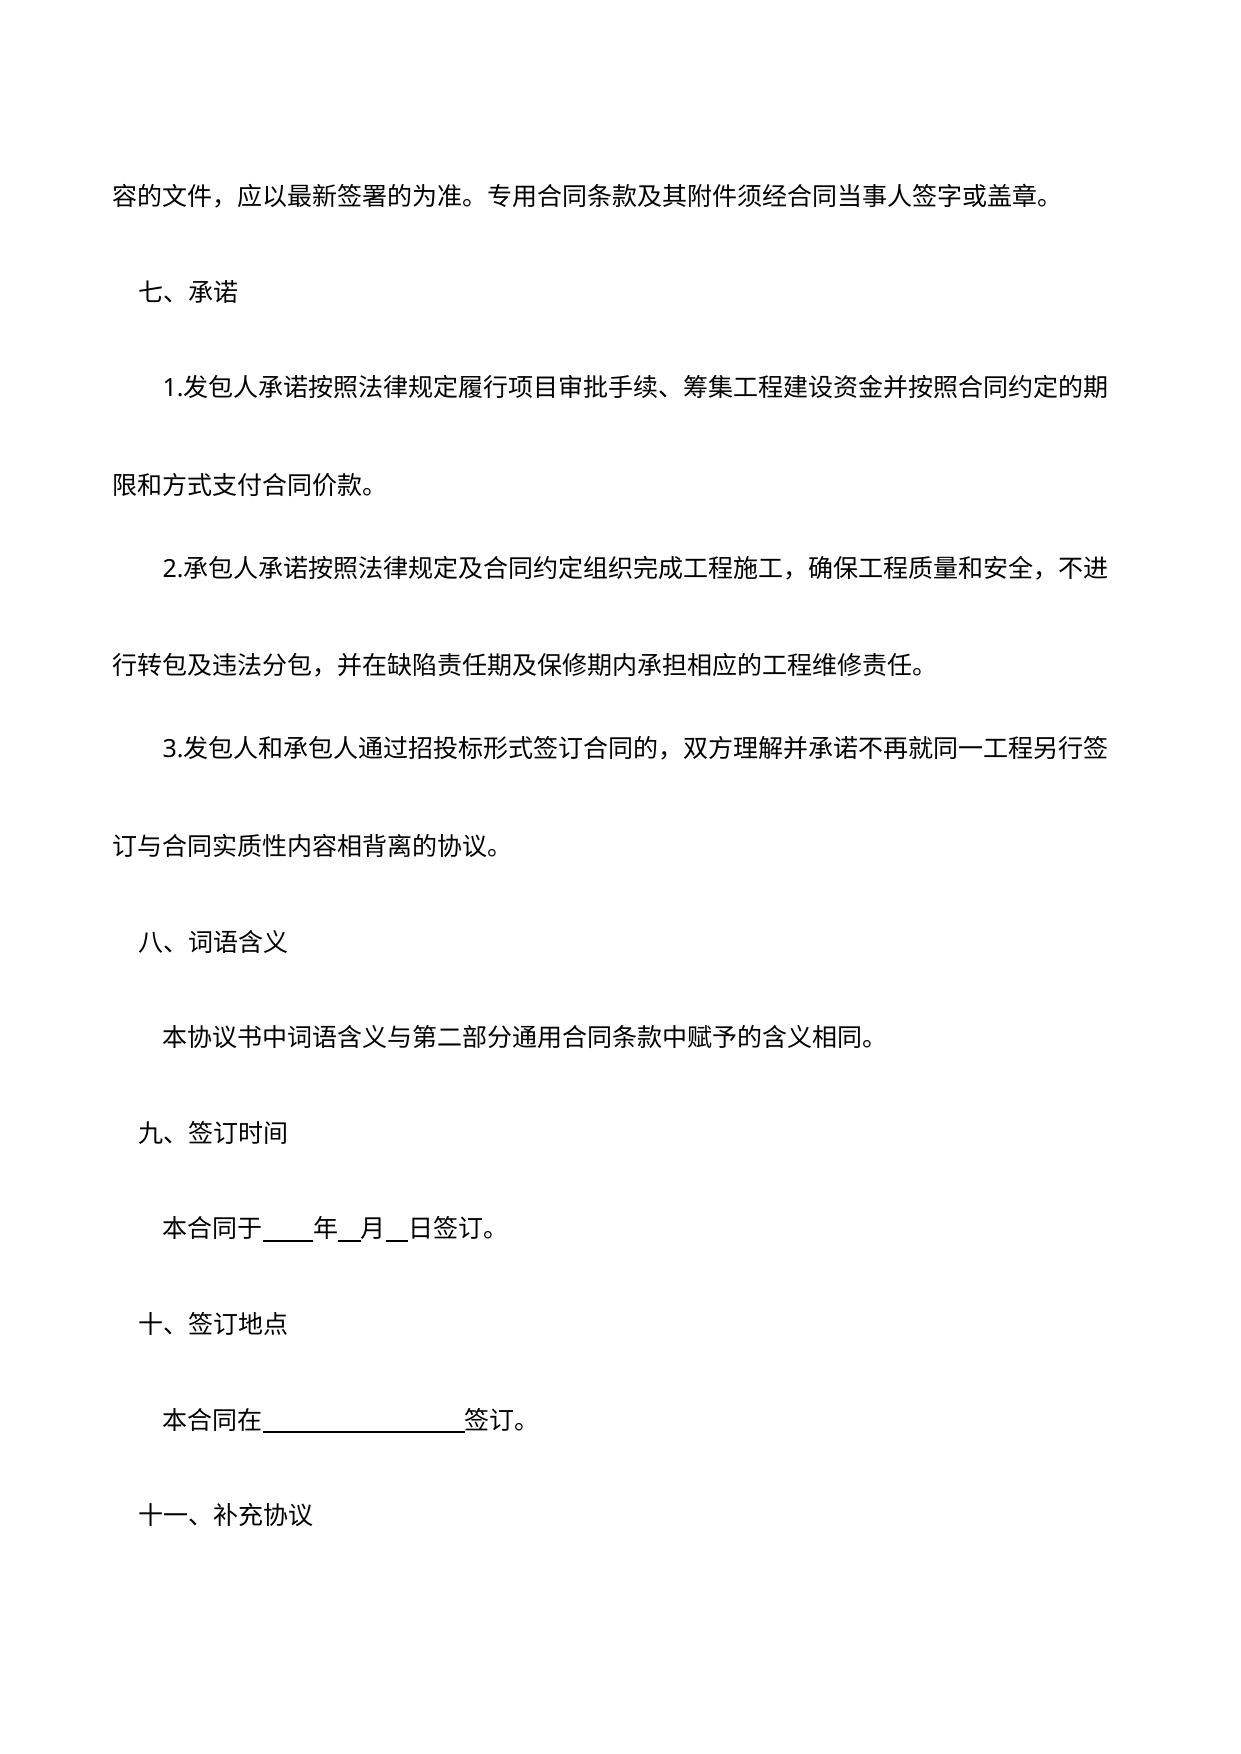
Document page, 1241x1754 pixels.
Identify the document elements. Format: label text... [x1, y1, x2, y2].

text 七、承诺 [112, 258, 1128, 323]
text 本合同在 签订。 [112, 1386, 1128, 1451]
text 八、词语含义 [112, 908, 1128, 973]
text 2.承包人承诺按照法律规定及合同约定组织完成工程施工，确保工程质量和安全，不进行转包及违法分包，并在缺陷责任期及保修期内承担相应的工程维修责任。 [112, 534, 1128, 696]
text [112, 162, 1128, 227]
text 九、签订时间 [112, 1099, 1128, 1164]
text 本合同于 年 月 日签订。 [112, 1194, 1128, 1259]
text 本协议书中词语含义与第二部分通用合同条款中赋予的含义相同。 [112, 1003, 1128, 1068]
text 1.发包人承诺按照法律规定履行项目审批手续、筹集工程建设资金并按照合同约定的期限和方式支付合同价款。 [112, 353, 1128, 516]
text 3.发包人和承包人通过招投标形式签订合同的，双方理解并承诺不再就同一工程另行签订与合同实质性内容相背离的协议。 [112, 714, 1128, 877]
text 十、签订地点 [112, 1290, 1128, 1355]
text 十一、补充协议 [112, 1481, 1128, 1546]
